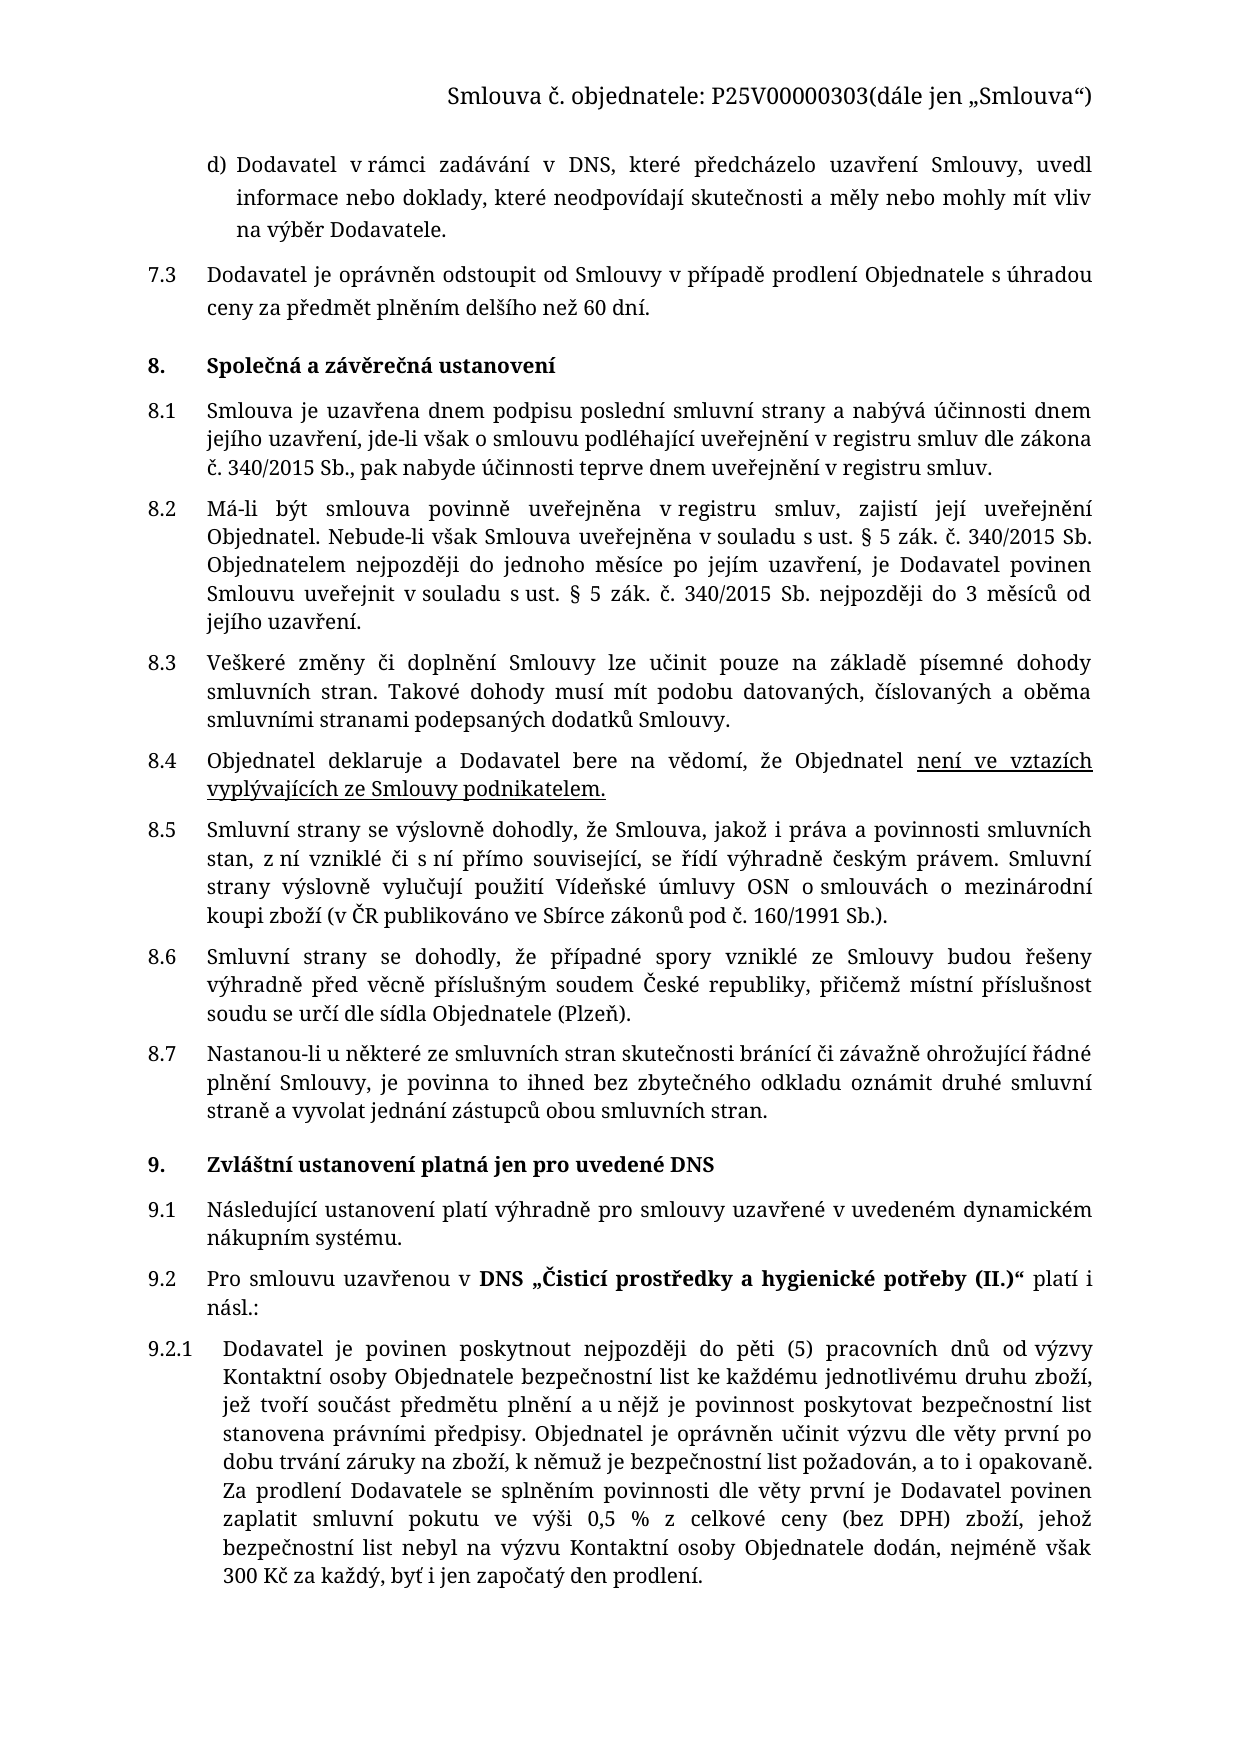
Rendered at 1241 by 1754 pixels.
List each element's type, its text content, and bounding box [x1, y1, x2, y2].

list Společná a závěrečná ustanovení [148, 351, 1093, 379]
list Nastanou-li u některé ze smluvních stran skutečnosti bránící či závažně ohrožující řádné plnění Smlouvy, je povinna to ihned bez zbytečného odkladu oznámit druhé smluvní straně a vyvolat jednání zástupců obou smluvních stran. [148, 1039, 1093, 1125]
list Smlouva je uzavřena dnem podpisu poslední smluvní strany a nabývá účinnosti dnem jejího uzavření, jde-li však o smlouvu podléhající uveřejnění v registru smluv dle zákona č. 340/2015 Sb., pak nabyde účinnosti teprve dnem uveřejnění v registru smluv. [148, 396, 1093, 481]
list Veškeré změny či doplnění Smlouvy lze učinit pouze na základě písemné dohody smluvních stran. Takové dohody musí mít podobu datovaných, číslovaných a oběma smluvními stranami podepsaných dodatků Smlouvy. [148, 648, 1093, 734]
list Dodavatel je povinen poskytnout nejpozději do pěti (5) pracovních dnů od výzvy Kontaktní osoby Objednatele bezpečnostní list ke každému jednotlivému druhu zboží, jež tvoří součást předmětu plnění a u nějž je povinnost poskytovat bezpečnostní list stanovena právními předpisy. Objednatel je oprávněn učinit výzvu dle věty první po dobu trvání záruky na zboží, k němuž je bezpečnostní list požadován, a to i opakovaně. Za prodlení Dodavatele se splněním povinnosti dle věty první je Dodavatel povinen zaplatit smluvní pokutu ve výši 0,5 % z celkové ceny (bez DPH) zboží, jehož bezpečnostní list nebyl na výzvu Kontaktní osoby Objednatele dodán, nejméně však 300 Kč za každý, byť i jen započatý den prodlení. [148, 1334, 1093, 1590]
list Objednatel deklaruje a Dodavatel bere na vědomí, že Objednatel není ve vztazích vyplývajících ze Smlouvy podnikatelem. [148, 746, 1093, 803]
list Smluvní strany se dohodly, že případné spory vzniklé ze Smlouvy budou řešeny výhradně před věcně příslušným soudem České republiky, přičemž místní příslušnost soudu se určí dle sídla Objednatele (Plzeň). [148, 942, 1093, 1027]
list Má-li být smlouva povinně uveřejněna v registru smluv, zajistí její uveřejnění Objednatel. Nebude-li však Smlouva uveřejněna v souladu s ust. § 5 zák. č. 340/2015 Sb. Objednatelem nejpozději do jednoho měsíce po jejím uzavření, je Dodavatel povinen Smlouvu uveřejnit v souladu s ust. § 5 zák. č. 340/2015 Sb. nejpozději do 3 měsíců od jejího uzavření. [148, 494, 1093, 636]
list Dodavatel je oprávněn odstoupit od Smlouvy v případě prodlení Objednatele s úhradou ceny za předmět plněním delšího než 60 dní. [148, 261, 1093, 322]
list Smluvní strany se výslovně dohodly, že Smlouva, jakož i práva a povinnosti smluvních stan, z ní vzniklé či s ní přímo související, se řídí výhradně českým právem. Smluvní strany výslovně vylučují použití Vídeňské úmluvy OSN o smlouvách o mezinárodní koupi zboží (v ČR publikováno ve Sbírce zákonů pod č. 160/1991 Sb.). [148, 816, 1093, 929]
list Pro smlouvu uzavřenou v DNS „Čisticí prostředky a hygienické potřeby (II.)“ platí i násl.: [148, 1264, 1093, 1321]
list Zvláštní ustanovení platná jen pro uvedené DNS [148, 1150, 1093, 1178]
list Následující ustanovení platí výhradně pro smlouvy uzavřené v uvedeném dynamickém nákupním systému. [148, 1195, 1093, 1252]
list Dodavatel v rámci zadávání v DNS, které předcházelo uzavření Smlouvy, uvedl informace nebo doklady, které neodpovídají skutečnosti a měly nebo mohly mít vliv na výběr Dodavatele. [207, 150, 1093, 244]
